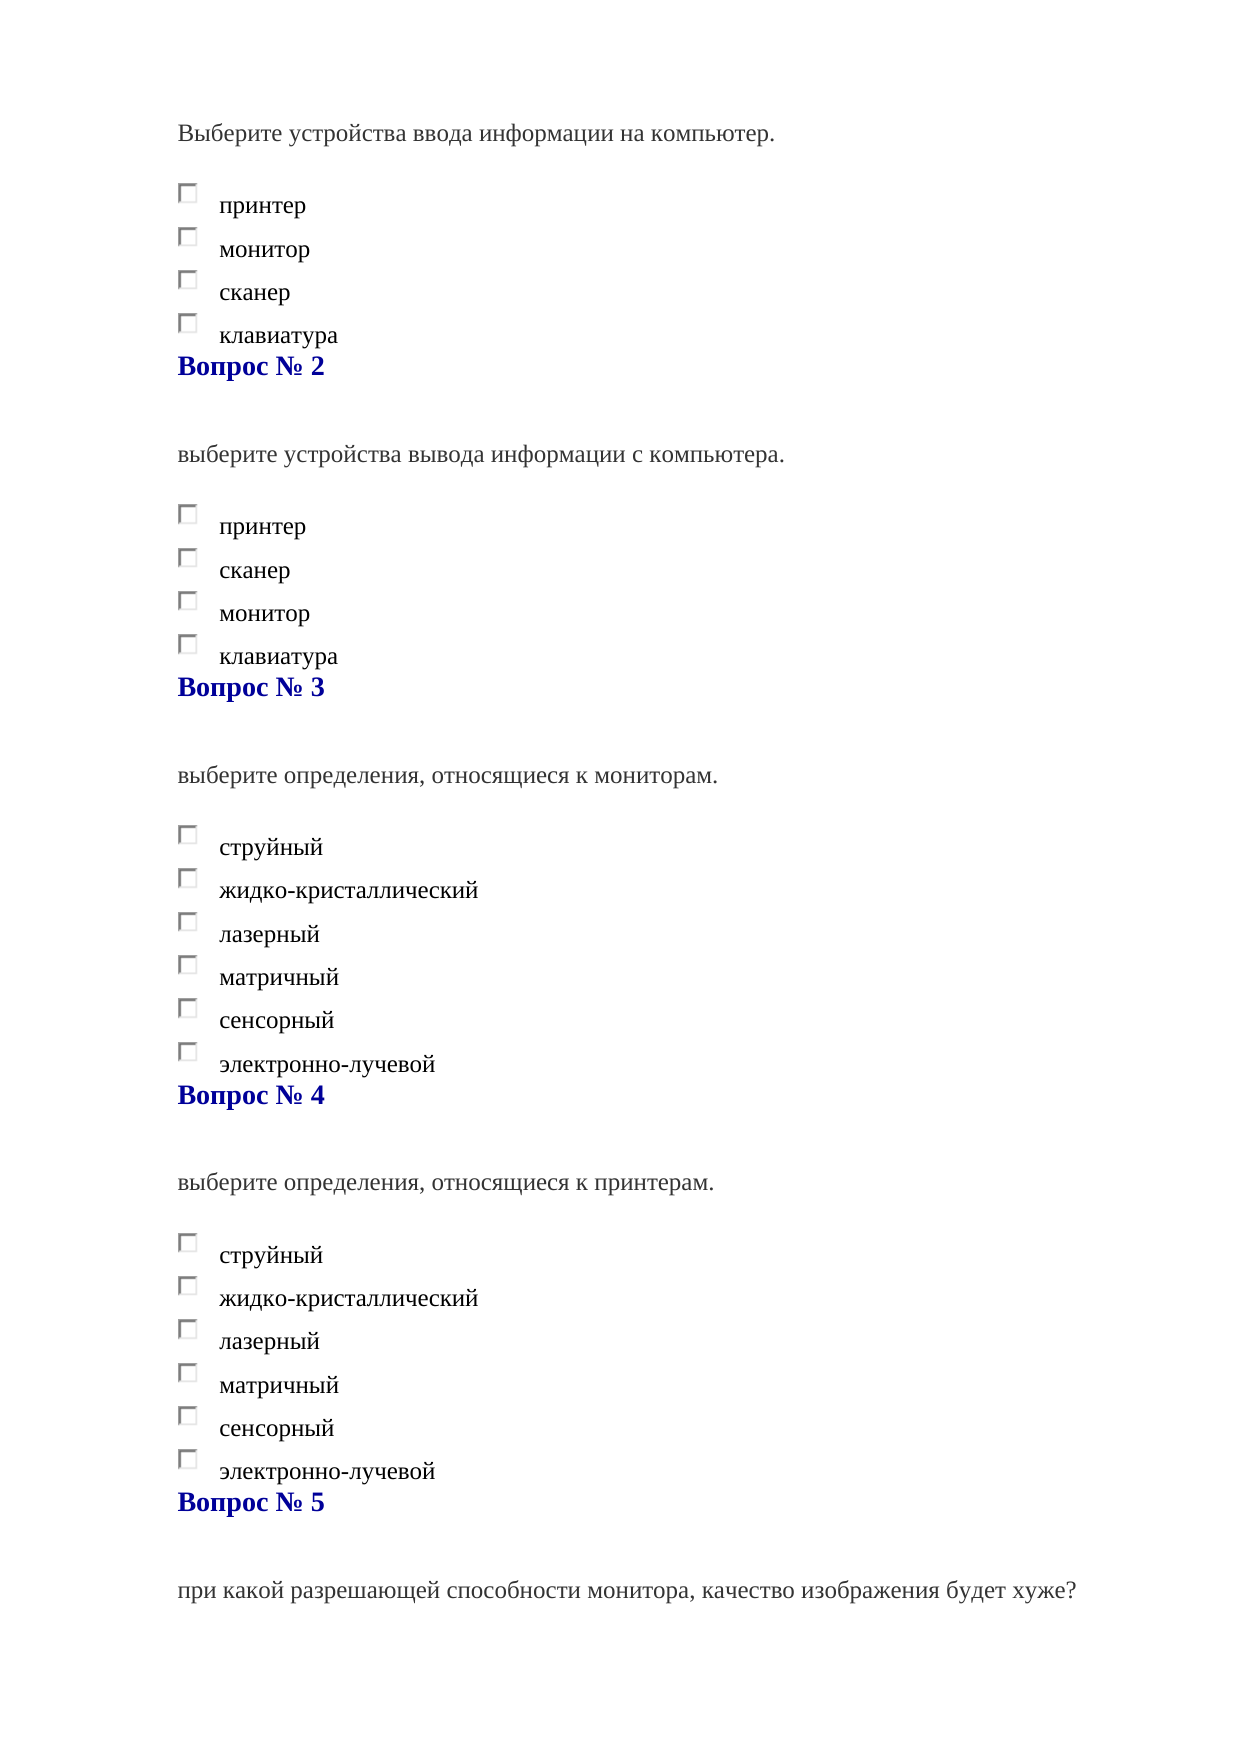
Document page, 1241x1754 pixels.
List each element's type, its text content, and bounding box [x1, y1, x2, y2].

text струйный жидко-кристаллический лазерный матричный сенсорный электронно-лучевой [177, 818, 1152, 1078]
text Вопрос № 2 [177, 349, 1152, 410]
text выберите устройства вывода информации с компьютера. [177, 439, 1152, 468]
text струйный жидко-кристаллический лазерный матричный сенсорный электронно-лучевой [177, 1225, 1152, 1485]
text принтер сканер монитор клавиатура [177, 497, 1152, 670]
text Вопрос № 3 [177, 670, 1152, 731]
text принтер монитор сканер клавиатура [177, 176, 1152, 349]
text выберите определения, относящиеся к мониторам. [177, 760, 1152, 788]
text Вопрос № 5 [177, 1485, 1152, 1546]
text Выберите устройства ввода информации на компьютер. [177, 118, 1152, 147]
text при какой разрешающей способности монитора, качество изображения будет хуже? [177, 1575, 1152, 1603]
text Вопрос № 4 [177, 1078, 1152, 1138]
text выберите определения, относящиеся к принтерам. [177, 1167, 1152, 1196]
